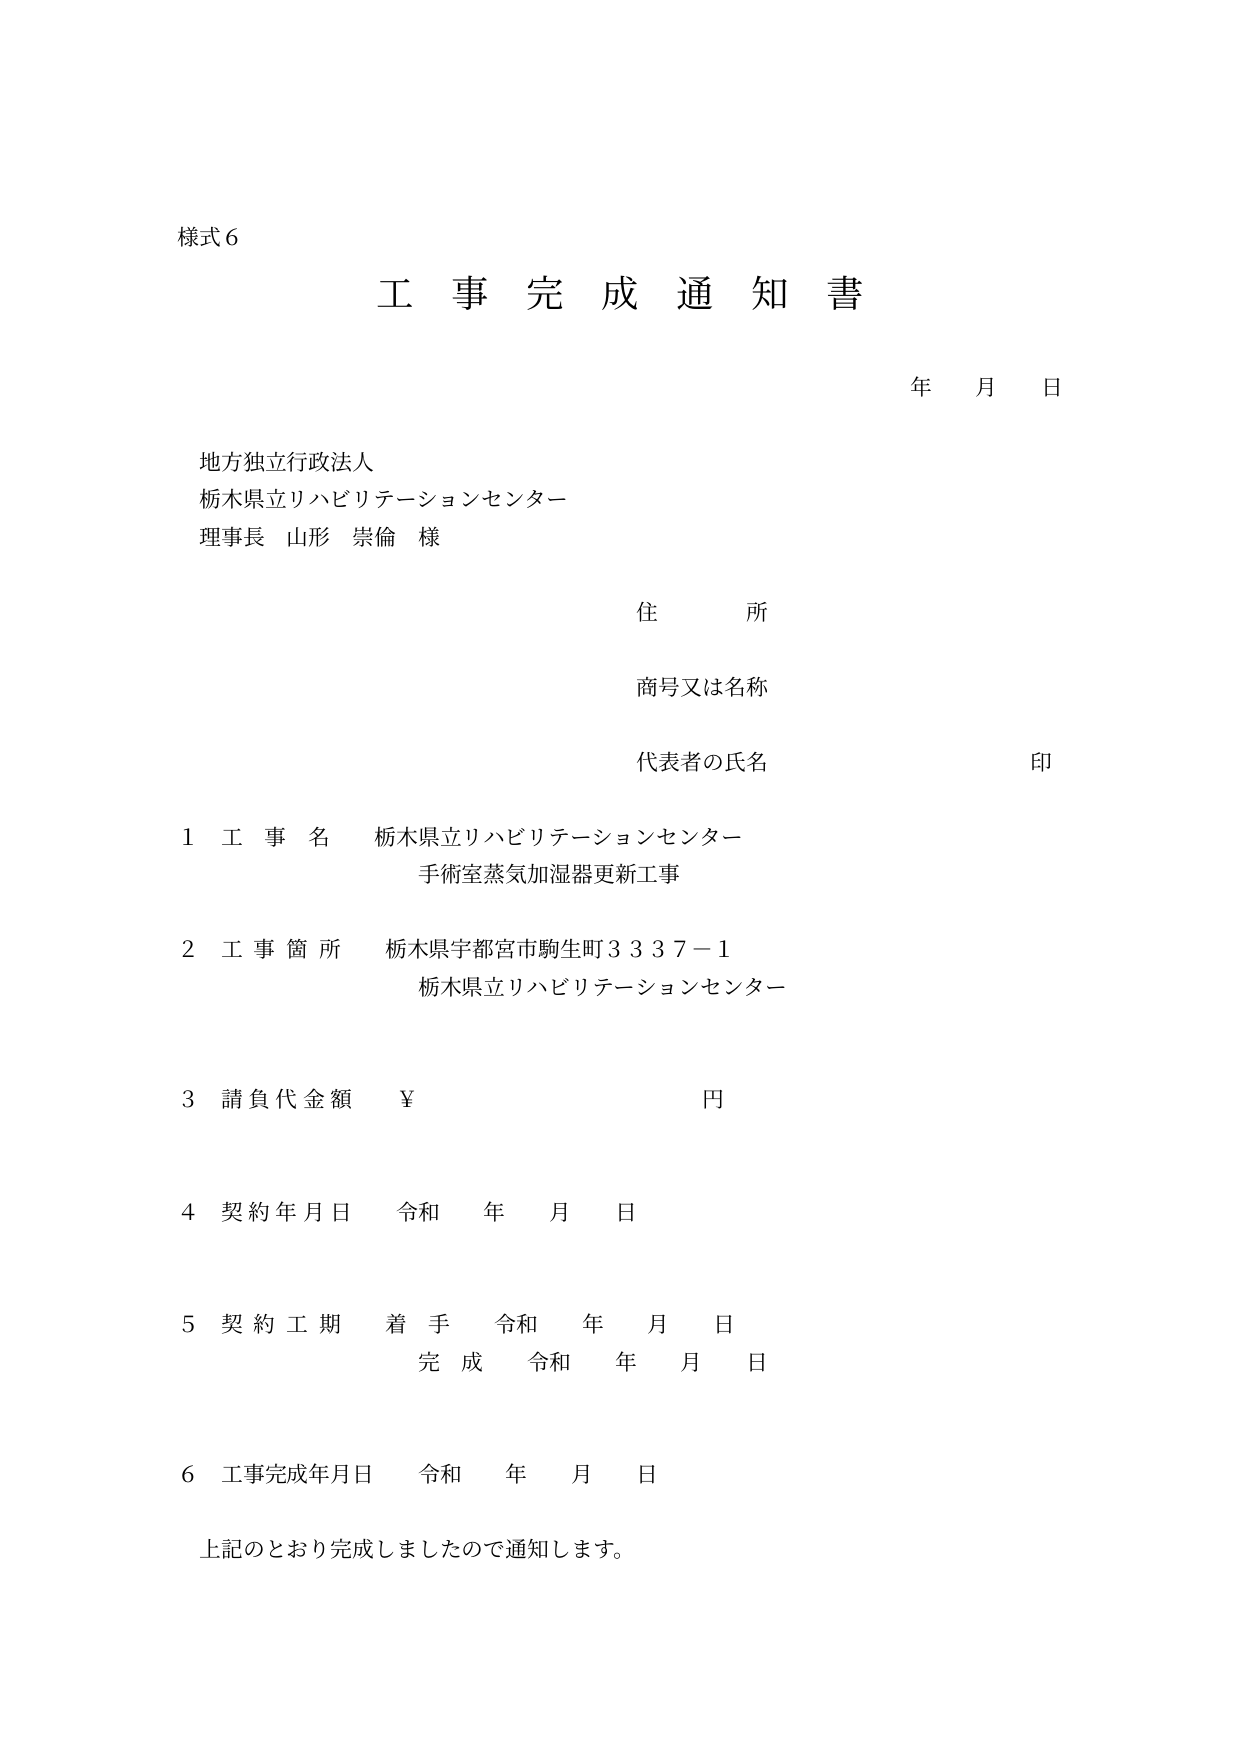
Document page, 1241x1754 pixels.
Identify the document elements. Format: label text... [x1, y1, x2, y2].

text 代表者の氏名 印 [177, 742, 1063, 779]
text 年 月 日 [177, 367, 1063, 404]
text 栃木県立リハビリテーションセンター [177, 479, 1063, 517]
text 住 所 [177, 592, 1063, 629]
text 工 事 完 成 通 知 書 [177, 254, 1063, 329]
text 完 成 令和 年 月 日 [177, 1342, 1063, 1379]
text ２ 工事箇所 栃木県宇都宮市駒生町３３３７－１ [177, 929, 1063, 967]
text ５ 契約工期 着 手 令和 年 月 日 [177, 1304, 1063, 1342]
text 栃木県立リハビリテーションセンター [177, 967, 1063, 1004]
text 商号又は名称 [177, 667, 1063, 704]
text ４ 契約年月日 令和 年 月 日 [177, 1192, 1063, 1229]
text ６ 工事完成年月日 令和 年 月 日 [177, 1454, 1063, 1492]
text ３ 請負代金額 ￥ 円 [177, 1079, 1063, 1117]
text 上記のとおり完成しましたので通知します。 [177, 1529, 1063, 1567]
text 様式６ [177, 217, 1063, 254]
text 手術室蒸気加湿器更新工事 [177, 854, 1063, 892]
text 理事長 山形 崇倫 様 [177, 517, 1063, 554]
text １ 工事名 栃木県立リハビリテーションセンター [177, 817, 1063, 854]
text 地方独立行政法人 [177, 442, 1063, 479]
